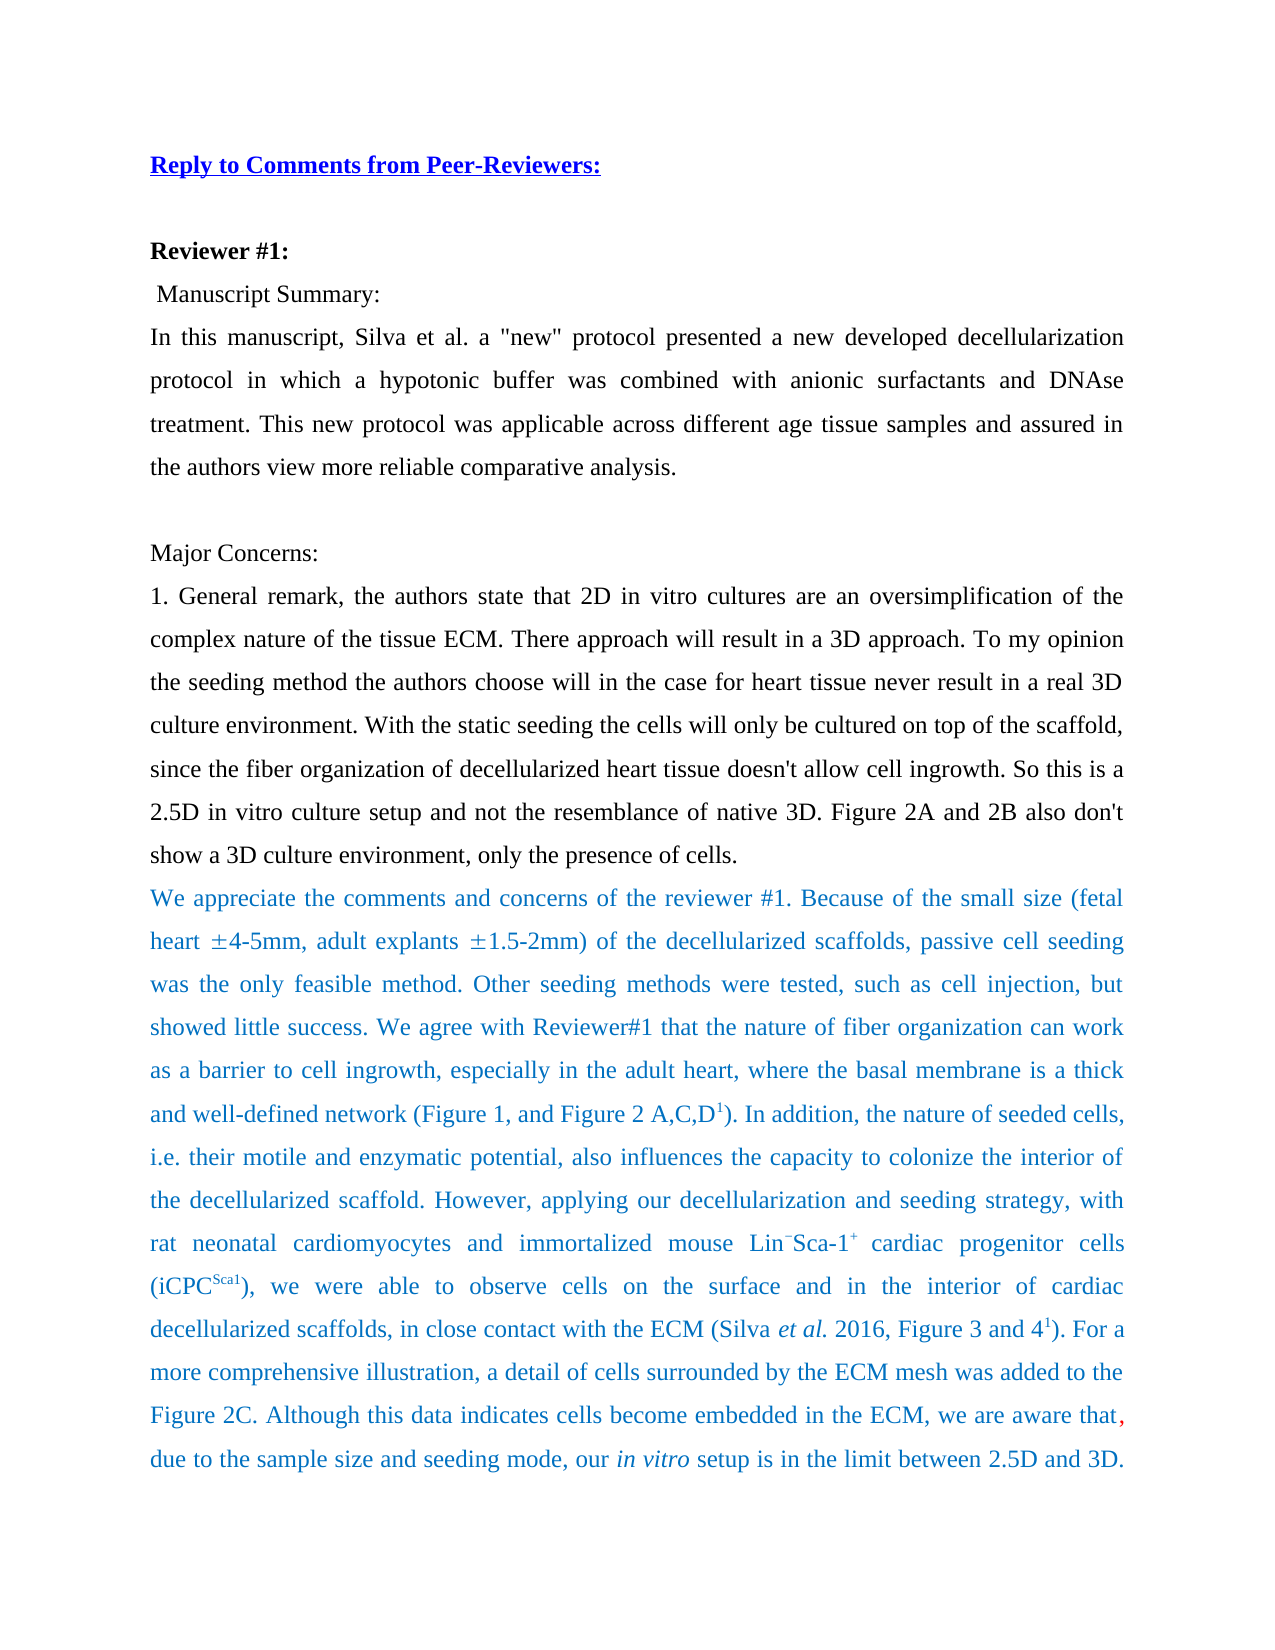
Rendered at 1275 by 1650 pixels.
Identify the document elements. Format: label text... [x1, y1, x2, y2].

text Reply to Comments from Peer-Reviewers: [150, 150, 1125, 179]
text 1. General remark, the authors state that 2D in vitro cultures are an oversimplification of the complex nature of the tissue ECM. There approach will result in a 3D approach. To my opinion the seeding method the authors choose will in the case for heart tissue never result in a real 3D culture environment. With the static seeding the cells will only be cultured on top of the scaffold, since the fiber organization of decellularized heart tissue doesn't allow cell ingrowth. So this is a 2.5D in vitro culture setup and not the resemblance of native 3D. Figure 2A and 2B also don't show a 3D culture environment, only the presence of cells. [150, 581, 1125, 869]
text In this manuscript, Silva et al. a "new" protocol presented a new developed decellularization protocol in which a hypotonic buffer was combined with anionic surfactants and DNAse treatment. This new protocol was applicable across different age tissue samples and assured in the authors view more reliable comparative analysis. [150, 322, 1125, 481]
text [150, 883, 1125, 1472]
text Major Concerns: [150, 538, 1125, 567]
text Reviewer #1: [150, 236, 1125, 265]
text Manuscript Summary: [150, 279, 1125, 308]
